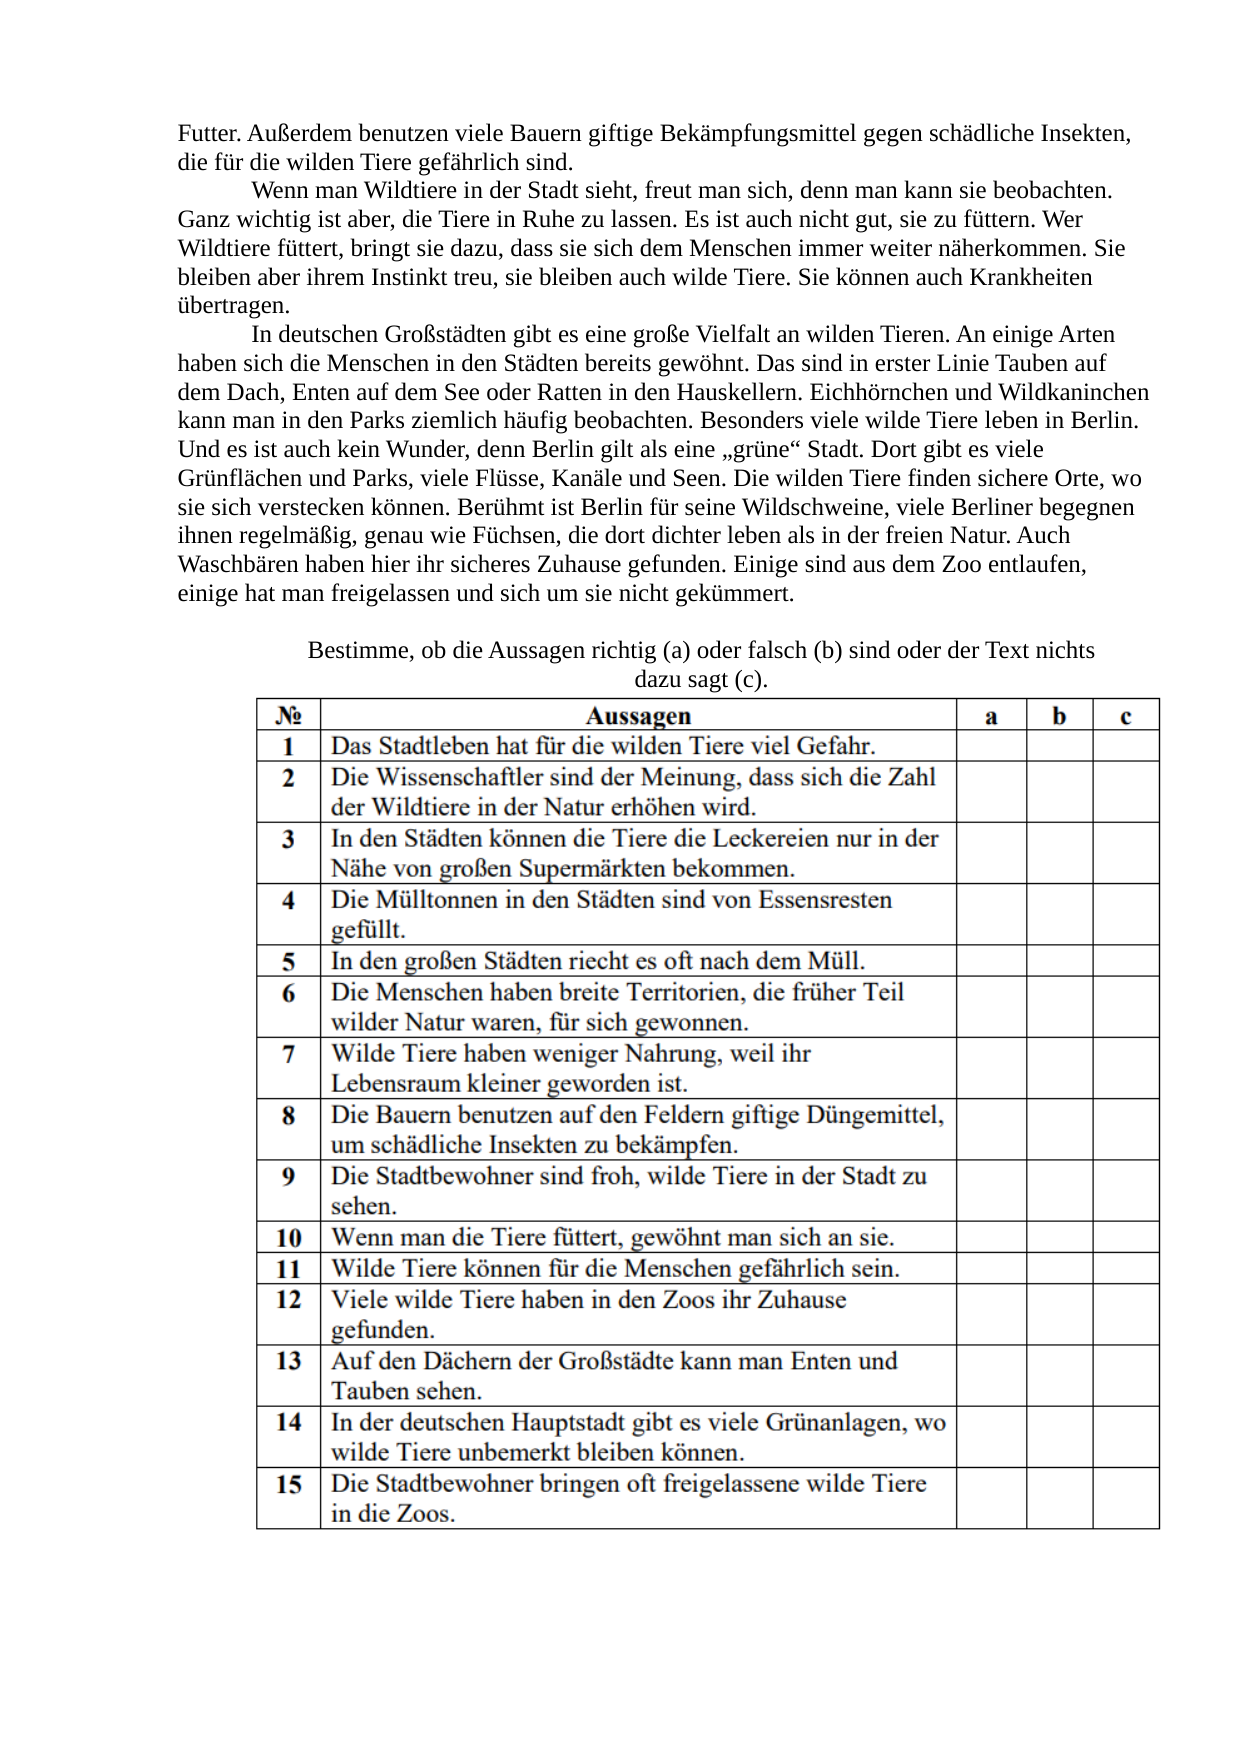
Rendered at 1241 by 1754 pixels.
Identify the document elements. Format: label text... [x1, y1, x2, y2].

picture [251, 693, 1164, 1532]
text In deutschen Großstädten gibt es eine große Vielfalt an wilden Tieren. An einige Arten haben sich die Menschen in den Städten bereits gewöhnt. Das sind in erster Linie Tauben auf dem Dach, Enten auf dem See oder Ratten in den Hauskellern. Eichhörnchen und Wildkaninchen kann man in den Parks ziemlich häufig beobachten. Besonders viele wilde Tiere leben in Berlin. Und es ist auch kein Wunder, denn Berlin gilt als eine „grüne“ Stadt. Dort gibt es viele Grünflächen und Parks, viele Flüsse, Kanäle und Seen. Die wilden Tiere finden sichere Orte, wo sie sich verstecken können. Berühmt ist Berlin für seine Wildschweine, viele Berliner begegnen ihnen regelmäßig, genau wie Füchsen, die dort dichter leben als in der freien Natur. Auch Waschbären haben hier ihr sicheres Zuhause gefunden. Einige sind aus dem Zoo entlaufen, einige hat man freigelassen und sich um sie nicht gekümmert. [177, 319, 1152, 607]
text Bestimme, ob die Aussagen richtig (a) oder falsch (b) sind oder der Text nichts [177, 636, 1152, 664]
text dazu sagt (c). [177, 664, 1152, 693]
text Wenn man Wildtiere in der Stadt sieht, freut man sich, denn man kann sie beobachten. Ganz wichtig ist aber, die Tiere in Ruhe zu lassen. Es ist auch nicht gut, sie zu füttern. Wer Wildtiere füttert, bringt sie dazu, dass sie sich dem Menschen immer weiter näherkommen. Sie bleiben aber ihrem Instinkt treu, sie bleiben auch wilde Tiere. Sie können auch Krankheiten übertragen. [177, 176, 1152, 319]
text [177, 118, 1152, 176]
